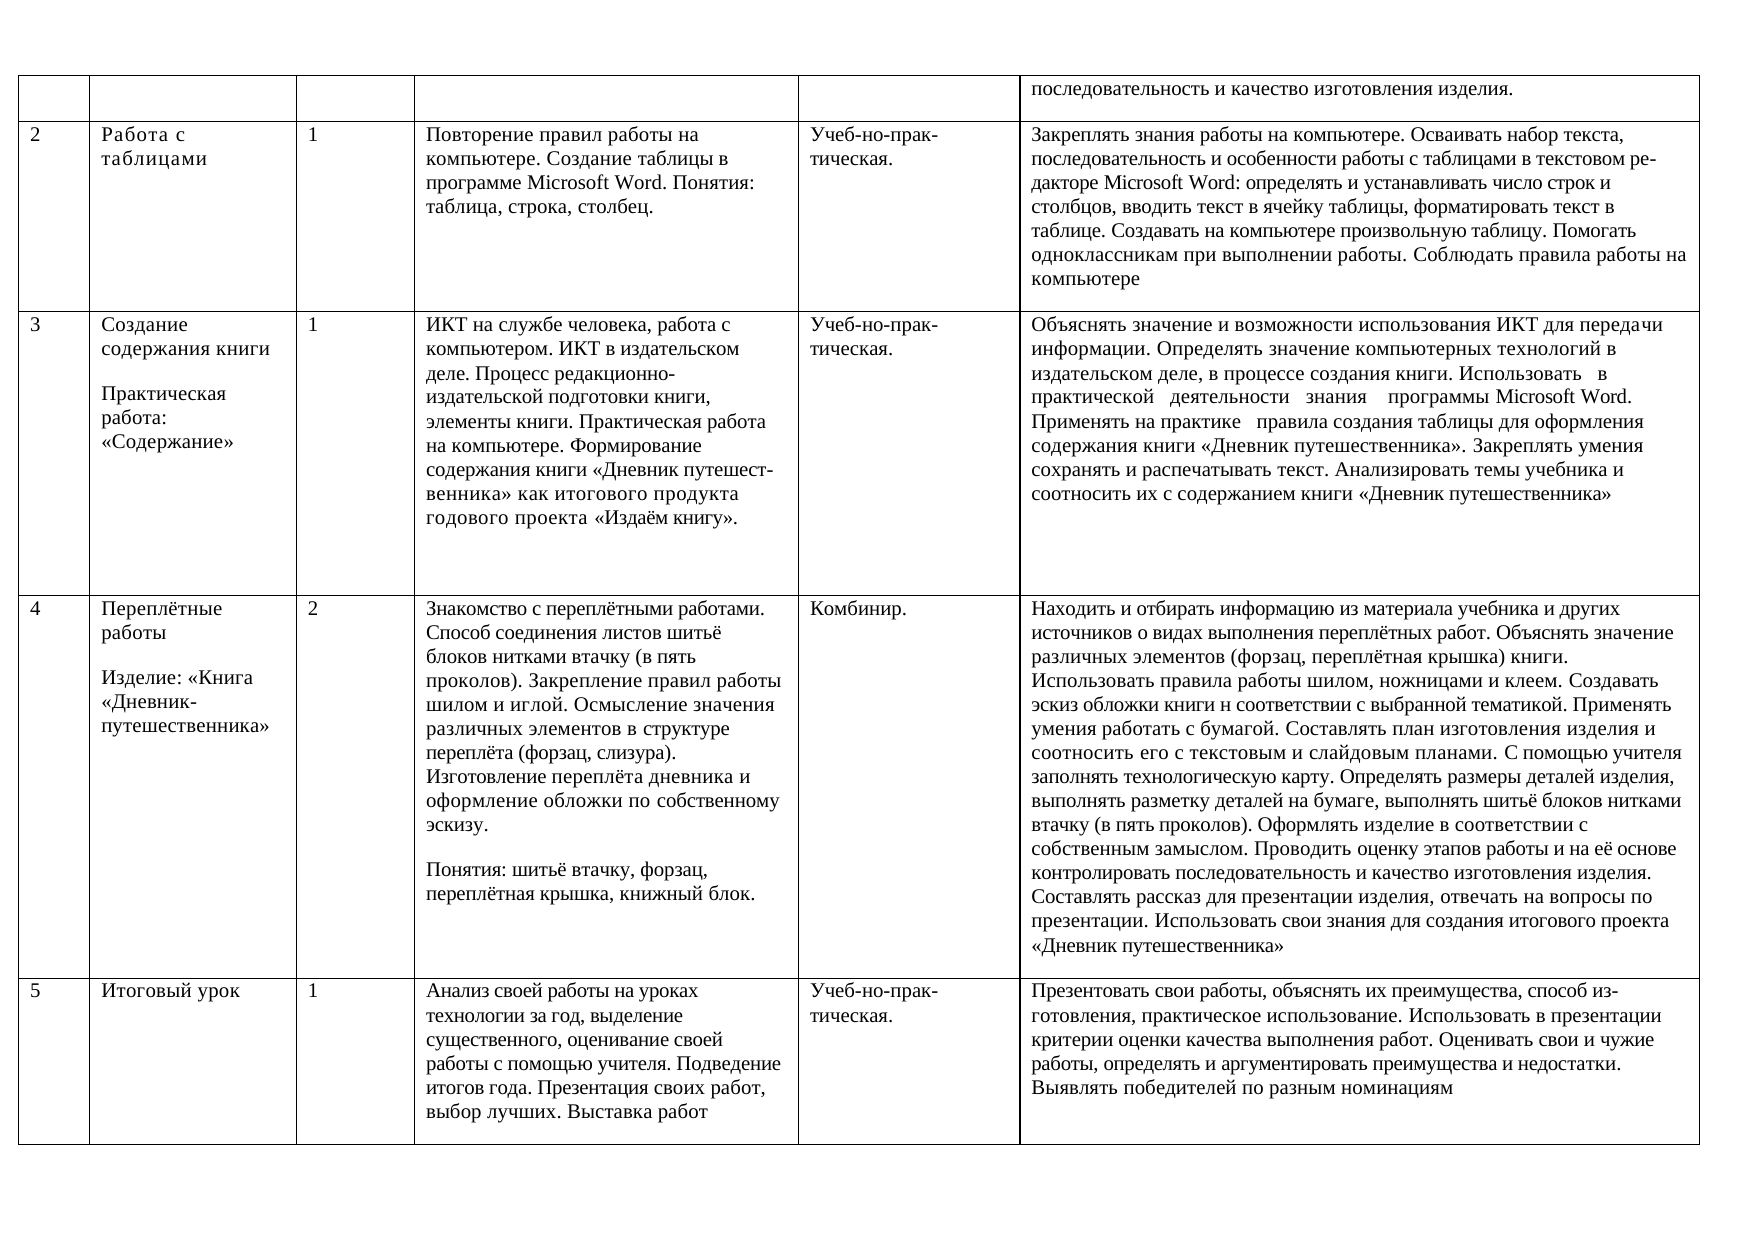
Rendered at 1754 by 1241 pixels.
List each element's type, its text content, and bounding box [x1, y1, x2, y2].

table_cell 2 [297, 596, 414, 977]
table_cell Итоговый урок [90, 979, 296, 1144]
table_cell 1 [297, 122, 414, 311]
table_cell 2 [19, 122, 89, 311]
table_cell Повторение правил работы на компьютере. Создание таблицы в программе Microsoft Word. Понятия: таблица, строка, столбец. [415, 122, 798, 311]
table_cell 1 [297, 979, 414, 1144]
table_cell 1 [297, 312, 414, 594]
table_cell Объяснять значение и возможности использования ИКТ для передачи информации. Определять значение компьютерных технологий в издательском деле, в процессе создания книги. Использовать в практической деятельности знания программы Microsoft Word. Применять на практике правила создания таблицы для оформления содержания книги «Дневник путешественника». Закреплять умения сохранять и распечатывать текст. Анализировать темы учебника и соотносить их с содержанием книги «Дневник путешественника» [1021, 312, 1699, 594]
table_cell 3 [19, 312, 89, 594]
table_cell Учеб-но-прак-тическая. [799, 312, 1019, 594]
table_cell Работа с таблицами [90, 122, 296, 311]
table_cell Создание содержания книги Практическая работа: «Содержание» [90, 312, 296, 594]
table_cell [415, 76, 798, 121]
table_cell Переплётные работы Изделие: «Книга «Дневник- путешественника» [90, 596, 296, 977]
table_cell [799, 76, 1019, 121]
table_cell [799, 979, 1019, 1144]
table_cell 5 [19, 979, 89, 1144]
table_cell 1 [297, 76, 414, 121]
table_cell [415, 979, 798, 1144]
table_cell Закреплять знания работы на компьютере. Осваивать набор текста, последовательность и особенности работы с таблицами в текстовом редакторе Microsoft Word: определять и устанавливать число строк и столбцов, вводить текст в ячейку таблицы, форматировать текст в таблице. Создавать на компьютере произвольную таблицу. Помогать одноклассникам при выполнении работы. Соблюдать правила работы на компьютере [1021, 122, 1699, 311]
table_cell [1021, 76, 1699, 121]
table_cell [90, 76, 296, 121]
table_cell 4 [19, 596, 89, 977]
table_cell Знакомство с переплётными работами. Способ соединения листов шитьё блоков нитками втачку (в пять проколов). Закрепление правил работы шилом и иглой. Осмысление значения различных элементов в структуре переплёта (форзац, слизура). Изготовление переплёта дневника и оформление обложки по собственному эскизу. Понятия: шитьё втачку, форзац, переплётная крышка, книжный блок. [415, 596, 798, 977]
table_cell ИКТ на службе человека, работа с компьютером. ИКТ в издательском деле. Процесс редакционно-издательской подготовки книги, элементы книги. Практическая работа на компьютере. Формирование содержания книги «Дневник путешественника» как итогового продукта годового проекта «Издаём книгу». [415, 312, 798, 594]
table_cell 1 [19, 76, 89, 121]
table_cell Учеб-но-прак-тическая. [799, 122, 1019, 311]
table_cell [1021, 979, 1699, 1144]
table_cell Находить и отбирать информацию из материала учебника и других источников о видах выполнения переплётных работ. Объяснять значение различных элементов (форзац, переплётная крышка) книги. Использовать правила работы шилом, ножницами и клеем. Создавать эскиз обложки книги н соответствии с выбранной тематикой. Применять умения работать с бумагой. Составлять план изготовления изделия и соотносить его с текстовым и слайдовым планами. С помощью учителя заполнять технологическую карту. Определять размеры деталей изделия, выполнять разметку деталей на бумаге, выполнять шитьё блоков нитками втачку (в пять проколов). Оформлять изделие в соответствии с собственным замыслом. Проводить оценку этапов работы и на её основе контролировать последовательность и качество изготовления изделия. Составлять рассказ для презентации изделия, отвечать на вопросы по презентации. Использовать свои знания для создания итогового проекта «Дневник путешественника» [1021, 596, 1699, 977]
table_cell Комбинир. [799, 596, 1019, 977]
